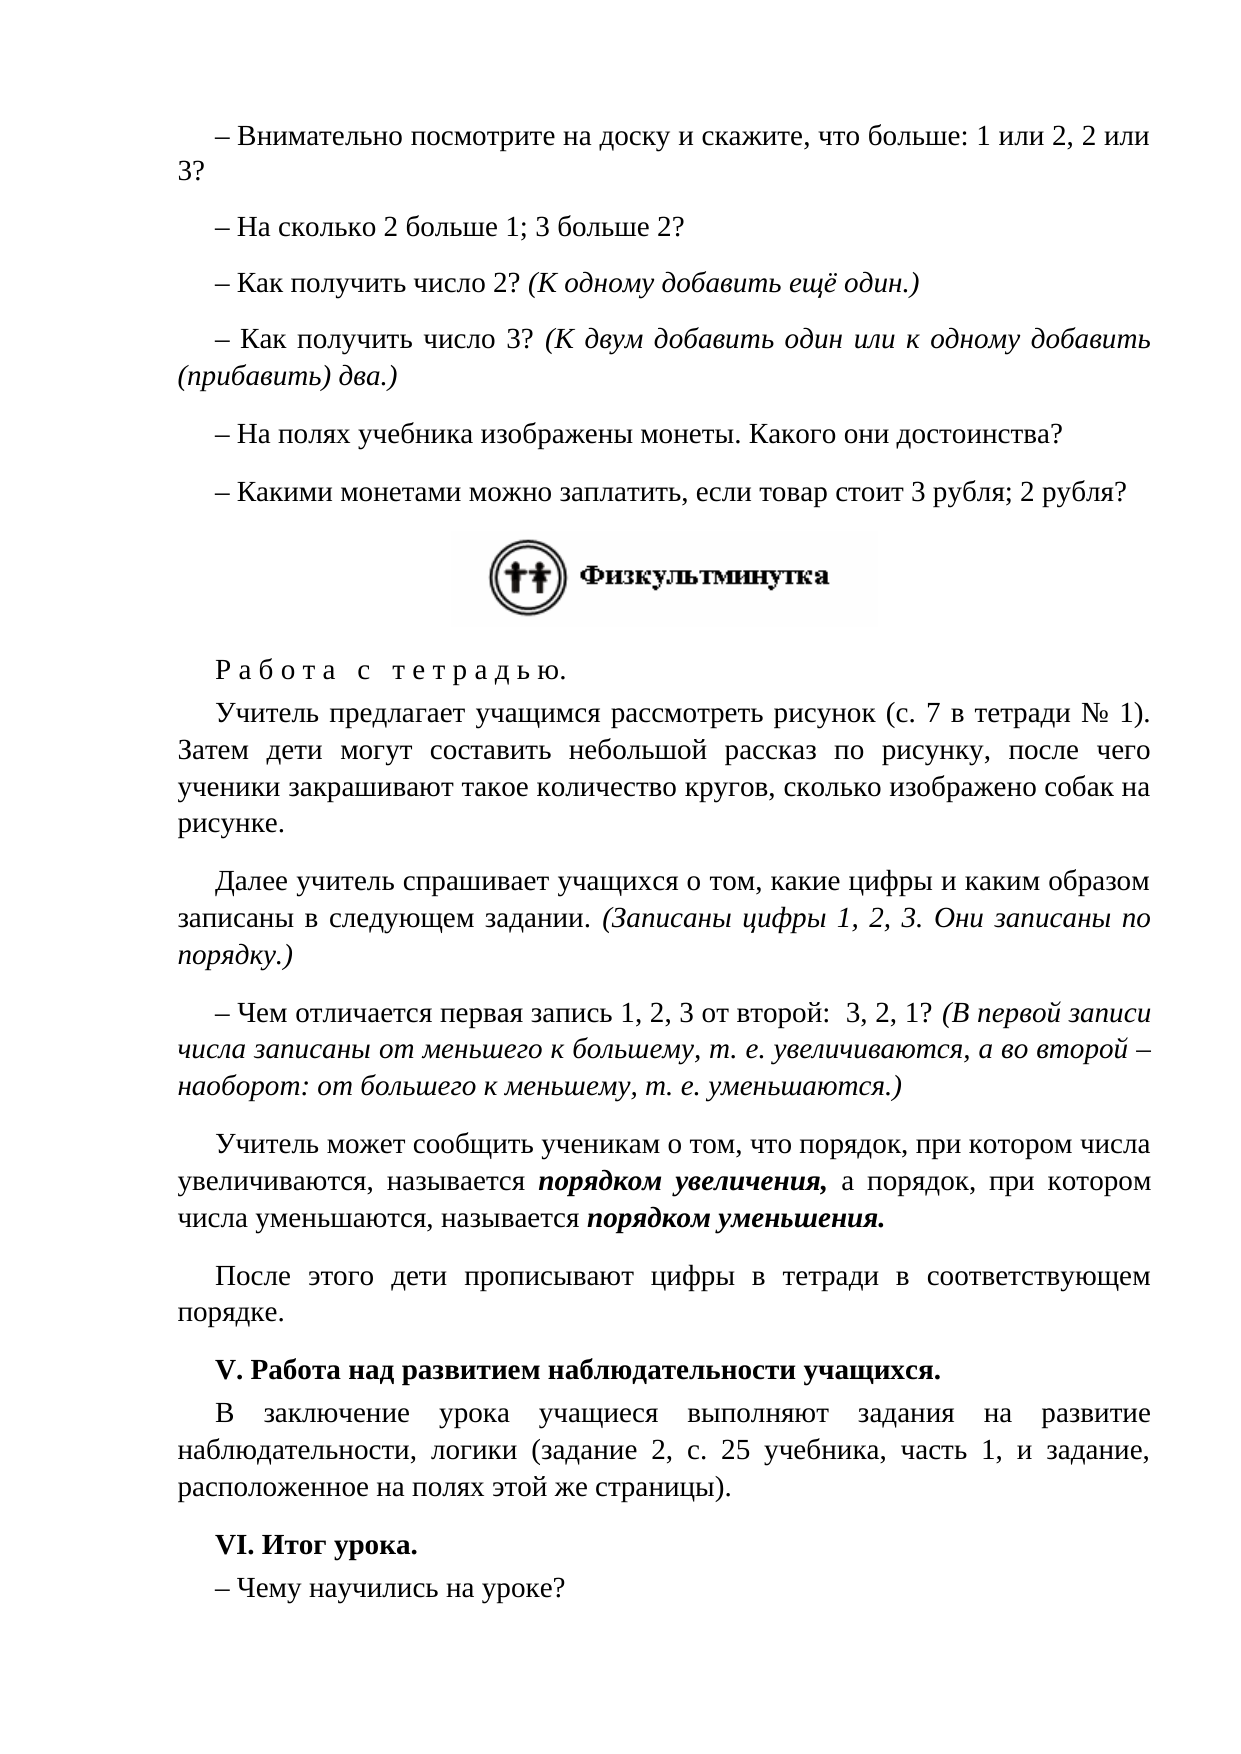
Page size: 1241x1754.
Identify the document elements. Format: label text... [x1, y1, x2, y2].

text Учитель может сообщить ученикам о том, что порядок, при котором числа увеличиваются, называется порядком увеличения, а порядок, при котором числа уменьшаются, называется порядком уменьшения. [177, 1126, 1152, 1233]
text – Как получить число 3? (К двум добавить один или к одному добавить (прибавить) два.) [177, 321, 1152, 392]
text V. Работа над развитием наблюдательности учащихся. [177, 1352, 1152, 1386]
text – Чем отличается первая запись 1, 2, 3 от второй: 3, 2, 1? (В первой записи числа записаны от меньшего к большему, т. е. увеличиваются, а во второй – наоборот: от большего к меньшему, т. е. уменьшаются.) [177, 995, 1152, 1102]
text В заключение урока учащиеся выполняют задания на развитие наблюдательности, логики (задание 2, с. 25 учебника, часть 1, и задание, расположенное на полях этой же страницы). [177, 1395, 1152, 1503]
text VI. Итог урока. [177, 1527, 1152, 1560]
text Р а б о т а с т е т р а д ь ю. [177, 652, 1152, 685]
text – Чему научились на уроке? [177, 1570, 1152, 1603]
text – На полях учебника изображены монеты. Какого они достоинства? [177, 416, 1152, 449]
text – На сколько 2 больше 1; 3 больше 2? [177, 209, 1152, 243]
text – Какими монетами можно заплатить, если товар стоит 3 рубля; 2 рубля? [177, 474, 1152, 507]
picture [451, 531, 878, 627]
text – Как получить число 2? (К одному добавить ещё один.) [177, 265, 1152, 299]
text Далее учитель спрашивает учащихся о том, какие цифры и каким образом записаны в следующем задании. (Записаны цифры 1, 2, 3. Они записаны по порядку.) [177, 863, 1152, 971]
text – Внимательно посмотрите на доску и скажите, что больше: 1 или 2, 2 или 3? [177, 118, 1152, 187]
text После этого дети прописывают цифры в тетради в соответствующем порядке. [177, 1258, 1152, 1328]
text Учитель предлагает учащимся рассмотреть рисунок (с. 7 в тетради № 1). Затем дети могут составить небольшой рассказ по рисунку, после чего ученики закрашивают такое количество кругов, сколько изображено собак на рисунке. [177, 695, 1152, 839]
